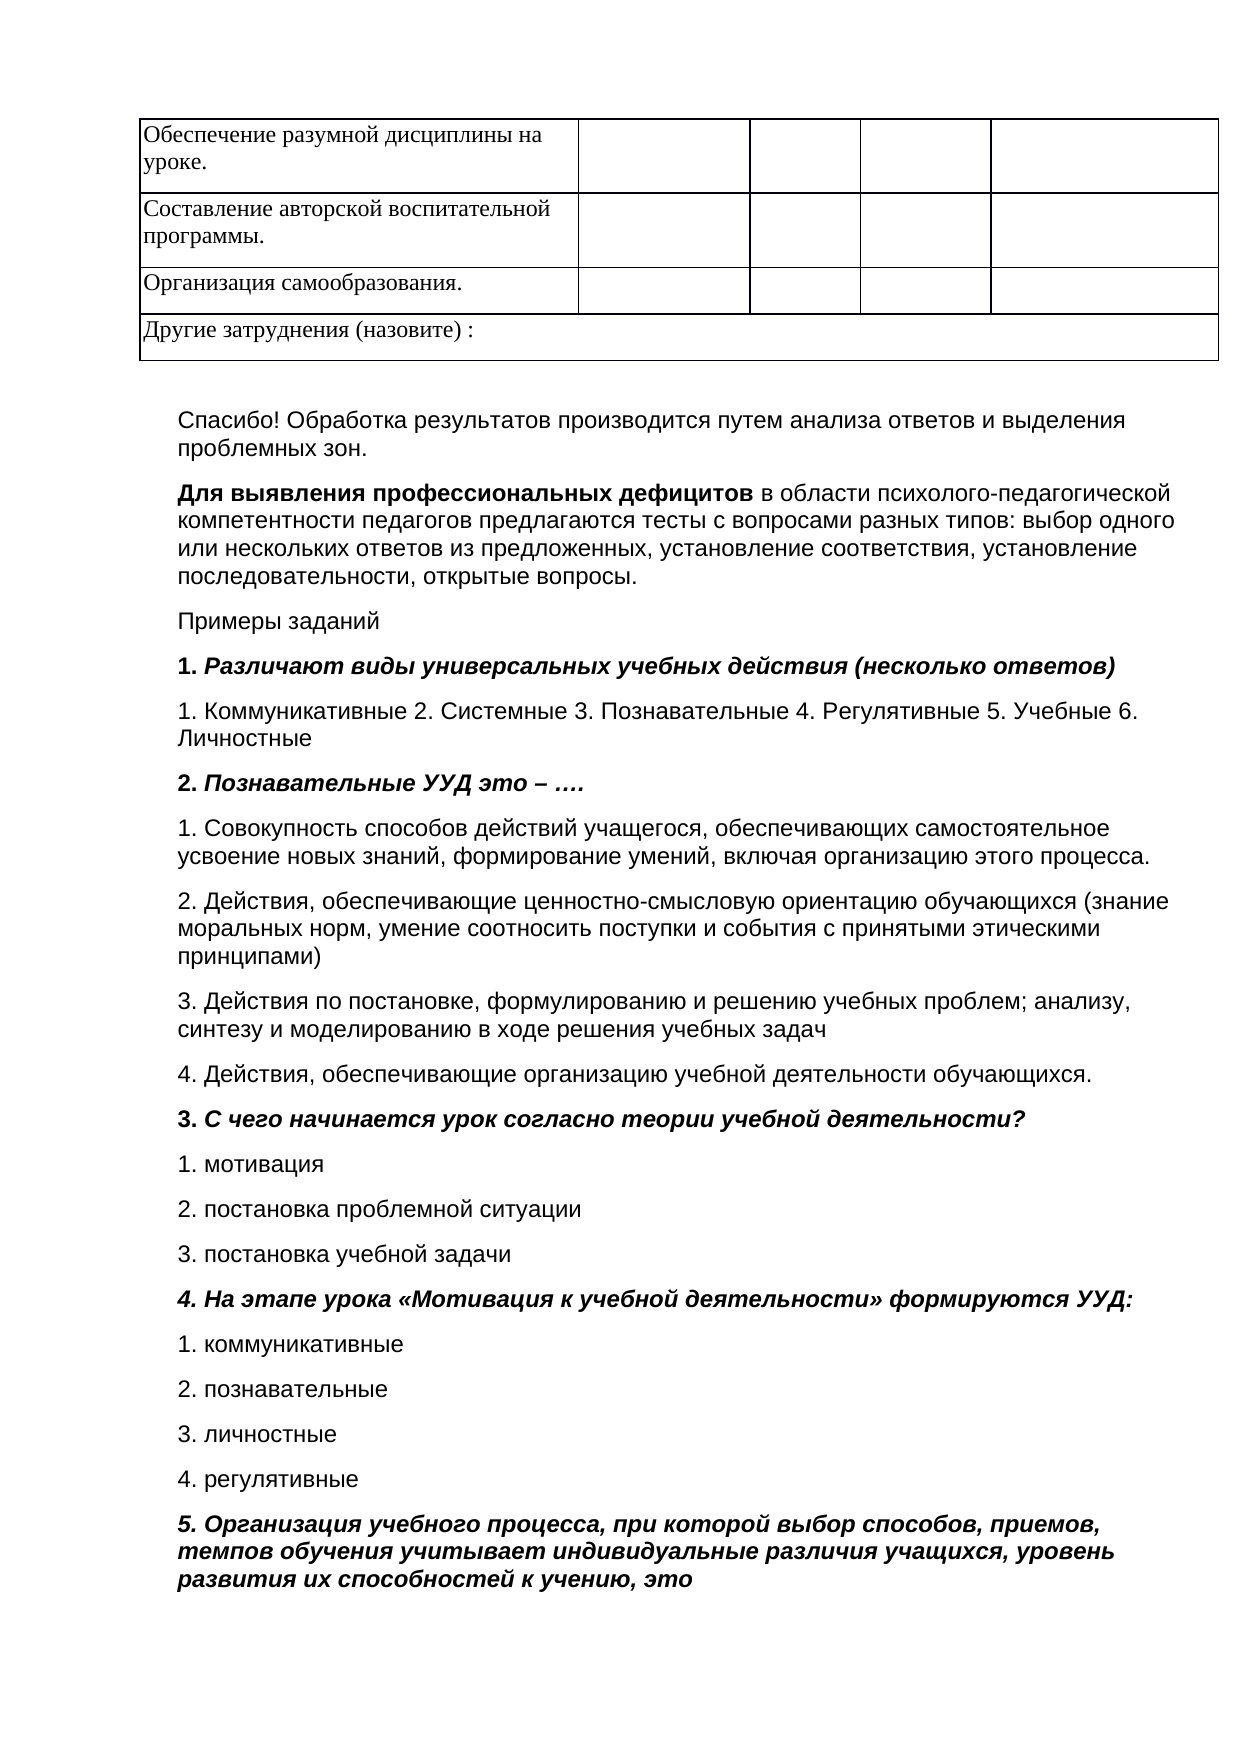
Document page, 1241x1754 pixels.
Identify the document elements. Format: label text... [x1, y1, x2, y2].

text 1. мотивация [177, 1149, 1181, 1177]
table_cell [751, 268, 860, 313]
table_cell [992, 194, 1218, 266]
table_cell [751, 194, 860, 266]
text 3. Действия по постановке, формулированию и решению учебных проблем; анализу, синтезу и моделированию в ходе решения учебных задач [177, 987, 1181, 1042]
text 4. На этапе урока «Мотивация к учебной деятельности» формируются УУД: [177, 1284, 1181, 1312]
text 3. постановка учебной задачи [177, 1239, 1181, 1267]
text 5. Организация учебного процесса, при которой выбор способов, приемов, темпов обучения учитывает индивидуальные различия учащихся, уровень развития их способностей к учению, это [177, 1509, 1181, 1592]
table_cell [861, 194, 990, 266]
text 2. Действия, обеспечивающие ценностно-смысловую ориентацию обучающихся (знание моральных норм, умение соотносить поступки и события с принятыми этическими принципами) [177, 887, 1181, 969]
text 3. С чего начинается урок согласно теории учебной деятельности? [177, 1104, 1181, 1132]
text 1. коммуникативные [177, 1329, 1181, 1357]
table_cell Составление авторской воспитательной программы. [141, 194, 578, 266]
table_cell Организация самообразования. [141, 268, 578, 313]
table_cell Обеспечение разумной дисциплины на уроке. [141, 120, 578, 192]
table_cell [579, 120, 749, 192]
text 4. Действия, обеспечивающие организацию учебной деятельности обучающихся. [177, 1059, 1181, 1087]
table_cell [992, 268, 1218, 313]
text 2. Познавательные УУД это – …. [177, 769, 1181, 797]
text 4. регулятивные [177, 1464, 1181, 1492]
table_cell [992, 120, 1218, 192]
table_cell [579, 194, 749, 266]
table_cell [751, 120, 860, 192]
table_cell Другие затруднения (назовите) : [141, 315, 1218, 359]
text 2. познавательные [177, 1374, 1181, 1402]
text Примеры заданий [177, 607, 1181, 634]
table_cell [579, 268, 749, 313]
table_cell [861, 120, 990, 192]
text Спасибо! Обработка результатов производится путем анализа ответов и выделения проблемных зон. [177, 406, 1181, 461]
text Для выявления профессиональных дефицитов в области психолого-педагогической компетентности педагогов предлагаются тесты с вопросами разных типов: выбор одного или нескольких ответов из предложенных, установление соответствия, установление последовательности, открытые вопросы. [177, 479, 1181, 589]
table_cell [861, 268, 990, 313]
text 1. Коммуникативные 2. Системные 3. Познавательные 4. Регулятивные 5. Учебные 6. Личностные [177, 697, 1181, 752]
text 3. личностные [177, 1419, 1181, 1447]
text 1. Совокупность способов действий учащегося, обеспечивающих самостоятельное усвоение новых знаний, формирование умений, включая организацию этого процесса. [177, 814, 1181, 869]
text 1. Различают виды универсальных учебных действия (несколько ответов) [177, 652, 1181, 679]
text 2. постановка проблемной ситуации [177, 1194, 1181, 1222]
